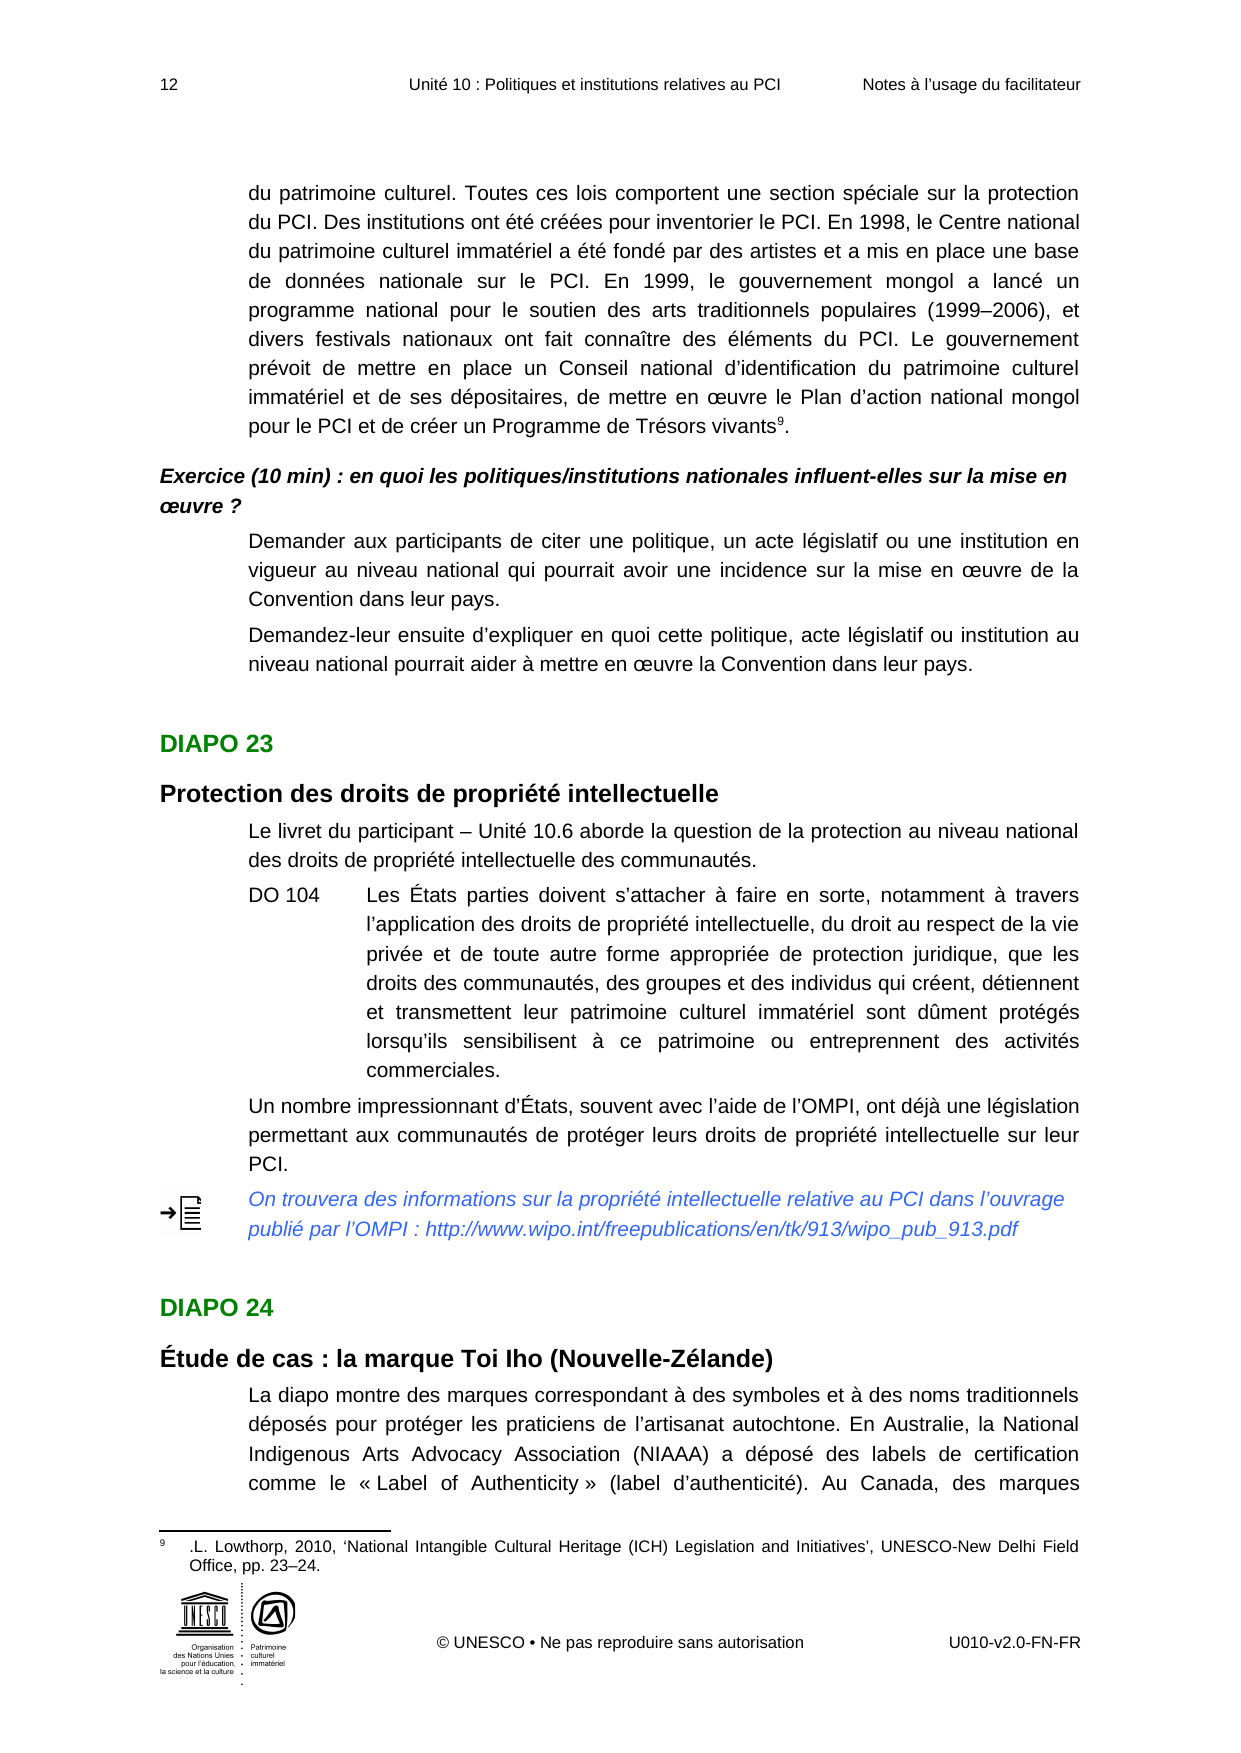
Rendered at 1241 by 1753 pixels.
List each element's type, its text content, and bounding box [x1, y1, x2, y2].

text DO 104 Les États parties doivent s’attacher à faire en sorte, notamment à travers l’application des droits de propriété intellectuelle, du droit au respect de la vie privée et de toute autre forme appropriée de protection juridique, que les droits des communautés, des groupes et des individus qui créent, détiennent et transmettent leur patrimoine culturel immatériel sont dûment protégés lorsqu’ils sensibilisent à ce patrimoine ou entreprennent des activités commerciales. [248, 879, 1081, 1083]
text Exercice (10 min) : en quoi les politiques/institutions nationales influent-elles sur la mise en œuvre ? [159, 461, 1081, 519]
text Le livret du participant – Unité 10.6 aborde la question de la protection au niveau national des droits de propriété intellectuelle des communautés. [248, 815, 1081, 873]
text Étude de cas : la marque Toi Iho (Nouvelle-Zélande) [159, 1344, 1081, 1373]
picture [160, 1583, 296, 1685]
picture [159, 1183, 201, 1238]
text Demander aux participants de citer une politique, un acte législatif ou une institution en vigueur au niveau national qui pourrait avoir une incidence sur la mise en œuvre de la Convention dans leur pays. [248, 525, 1081, 613]
text Demandez-leur ensuite d’expliquer en quoi cette politique, acte législatif ou institution au niveau national pourrait aider à mettre en œuvre la Convention dans leur pays. [248, 619, 1081, 677]
text On trouvera des informations sur la propriété intellectuelle relative au PCI dans l’ouvrage publié par l’OMPI : http://www.wipo.int/freepublications/en/tk/913/wipo_pub_913.pdf [248, 1183, 1081, 1242]
subtitle DIAPO 23 [159, 727, 1081, 758]
text Protection des droits de propriété intellectuelle [159, 779, 1081, 808]
subtitle DIAPO 24 [159, 1292, 1081, 1323]
text Un nombre impressionnant d’États, souvent avec l’aide de l’OMPI, ont déjà une législation permettant aux communautés de protéger leurs droits de propriété intellectuelle sur leur PCI. [248, 1090, 1081, 1177]
